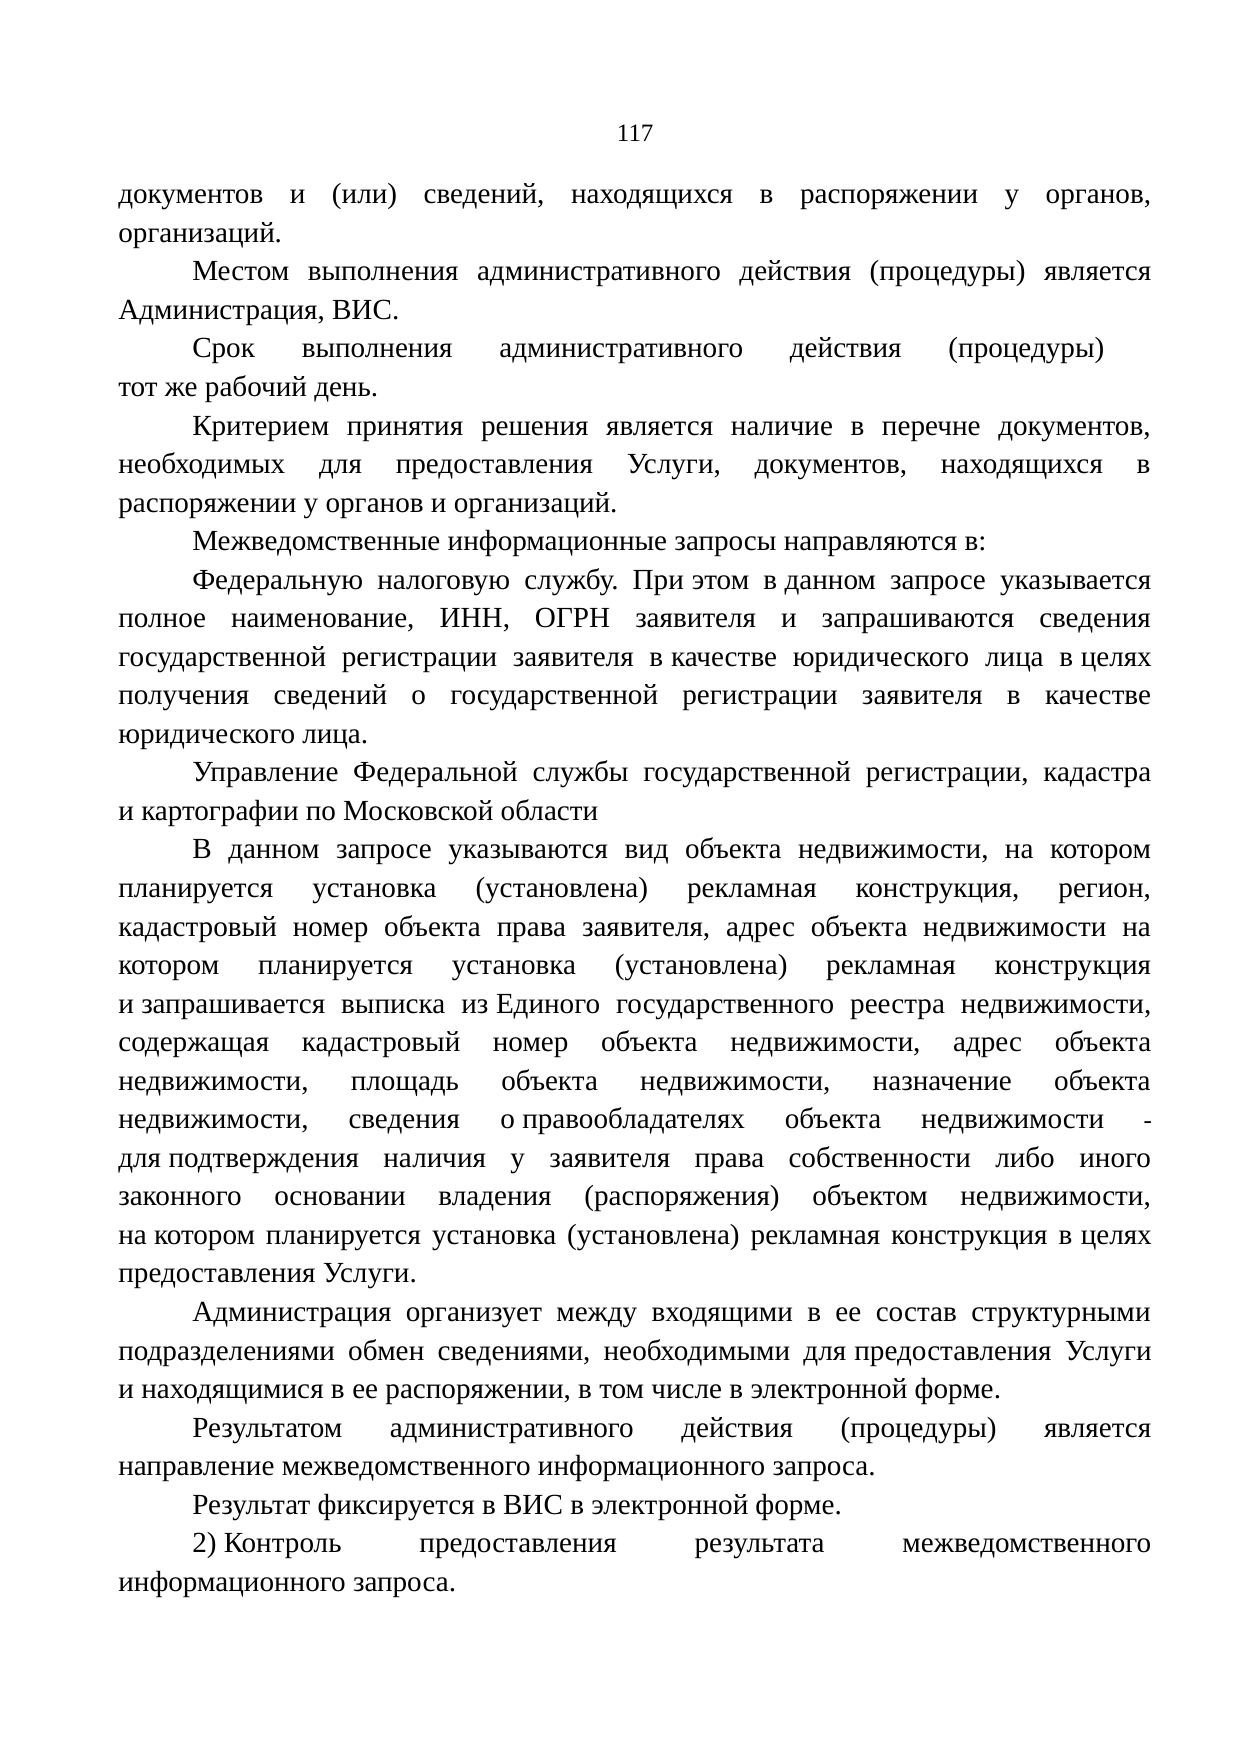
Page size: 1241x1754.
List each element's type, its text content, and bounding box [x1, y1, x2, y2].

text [118, 176, 1152, 248]
text Критерием принятия решения является наличие в перечне документов, необходимых для предоставления Услуги, документов, находящихся в распоряжении у органов и организаций. [118, 408, 1152, 518]
text В данном запросе указываются вид объекта недвижимости, на котором планируется установка (установлена) рекламная конструкция, регион, кадастровый номер объекта права заявителя, адрес объекта недвижимости на котором планируется установка (установлена) рекламная конструкция и запрашивается выписка из Единого государственного реестра недвижимости, содержащая кадастровый номер объекта недвижимости, адрес объекта недвижимости, площадь объекта недвижимости, назначение объекта недвижимости, сведения о правообладателях объекта недвижимости - для подтверждения наличия у заявителя права собственности либо иного законного основании владения (распоряжения) объектом недвижимости, на котором планируется установка (установлена) рекламная конструкция в целях предоставления Услуги. [118, 832, 1152, 1289]
text Результат фиксируется в ВИС в электронной форме. [118, 1487, 1152, 1520]
text Результатом административного действия (процедуры) является направление межведомственного информационного запроса. [118, 1410, 1152, 1482]
text 2) Контроль предоставления результата межведомственного информационного запроса. [118, 1525, 1152, 1597]
text Администрация организует между входящими в ее состав структурными подразделениями обмен сведениями, необходимыми для предоставления Услуги и находящимися в ее распоряжении, в том числе в электронной форме. [118, 1294, 1152, 1405]
text Федеральную налоговую службу. При этом в данном запросе указывается полное наименование, ИНН, ОГРН заявителя и запрашиваются сведения государственной регистрации заявителя в качестве юридического лица в целях получения сведений о государственной регистрации заявителя в качестве юридического лица. [118, 562, 1152, 749]
text Местом выполнения административного действия (процедуры) является Администрация, ВИС. [118, 253, 1152, 326]
text Межведомственные информационные запросы направляются в: [118, 523, 1152, 557]
text Срок выполнения административного действия (процедуры) тот же рабочий день. [118, 331, 1152, 403]
text Управление Федеральной службы государственной регистрации, кадастра и картографии по Московской области [118, 754, 1152, 827]
